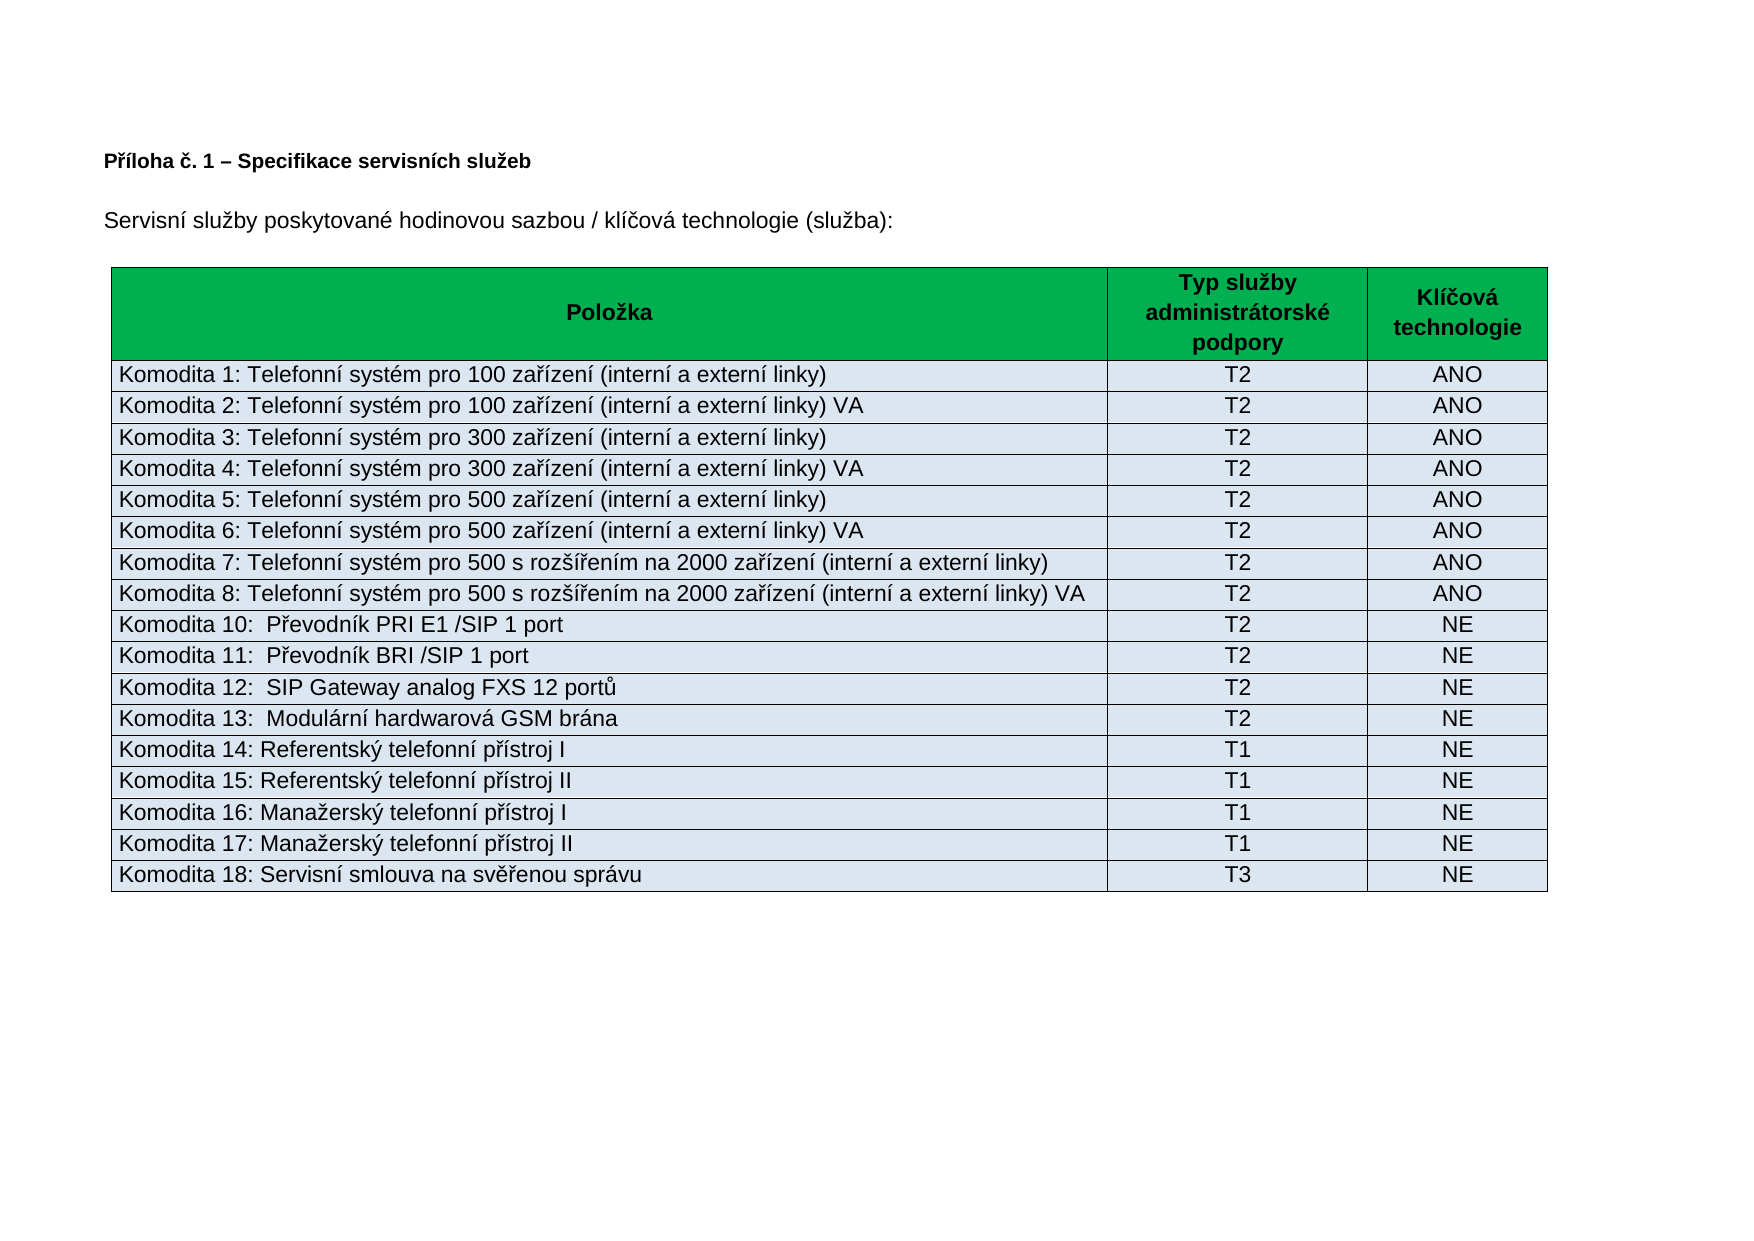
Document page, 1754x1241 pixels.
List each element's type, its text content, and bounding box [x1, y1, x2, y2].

table_cell ANO [1368, 549, 1547, 579]
table_cell Komodita 1: Telefonní systém pro 100 zařízení (interní a externí linky) [112, 361, 1107, 391]
table_cell T1 [1108, 830, 1367, 860]
table_cell T2 [1108, 424, 1367, 454]
table_cell Komodita 15: Referentský telefonní přístroj II [112, 767, 1107, 797]
table_cell Komodita 16: Manažerský telefonní přístroj I [112, 799, 1107, 829]
table_header Typ služby administrátorské podpory [1108, 268, 1367, 360]
table_header Klíčová technologie [1368, 268, 1547, 360]
table_cell Komodita 8: Telefonní systém pro 500 s rozšířením na 2000 zařízení (interní a externí linky) VA [112, 580, 1107, 610]
table_cell NE [1368, 736, 1547, 766]
table_cell Komodita 4: Telefonní systém pro 300 zařízení (interní a externí linky) VA [112, 455, 1107, 485]
table_cell T2 [1108, 674, 1367, 704]
table_cell T2 [1108, 580, 1367, 610]
table_cell ANO [1368, 580, 1547, 610]
table_cell Komodita 7: Telefonní systém pro 500 s rozšířením na 2000 zařízení (interní a externí linky) [112, 549, 1107, 579]
table_cell T2 [1108, 361, 1367, 391]
table_cell ANO [1368, 517, 1547, 547]
table_cell ANO [1368, 424, 1547, 454]
table_cell Komodita 6: Telefonní systém pro 500 zařízení (interní a externí linky) VA [112, 517, 1107, 547]
table_cell Komodita 3: Telefonní systém pro 300 zařízení (interní a externí linky) [112, 424, 1107, 454]
table_cell Komodita 5: Telefonní systém pro 500 zařízení (interní a externí linky) [112, 486, 1107, 516]
table_cell Komodita 13: Modulární hardwarová GSM brána [112, 705, 1107, 735]
table_cell NE [1368, 767, 1547, 797]
table_cell Komodita 11: Převodník BRI /SIP 1 port [112, 642, 1107, 672]
table_cell Komodita 14: Referentský telefonní přístroj I [112, 736, 1107, 766]
table_cell T1 [1108, 736, 1367, 766]
table_cell T2 [1108, 705, 1367, 735]
table_cell T2 [1108, 455, 1367, 485]
table_cell NE [1368, 830, 1547, 860]
table_cell Komodita 12: SIP Gateway analog FXS 12 portů [112, 674, 1107, 704]
table_cell NE [1368, 642, 1547, 672]
table_cell NE [1368, 611, 1547, 641]
table_cell T2 [1108, 642, 1367, 672]
table_cell NE [1368, 799, 1547, 829]
table_cell Komodita 17: Manažerský telefonní přístroj II [112, 830, 1107, 860]
table_cell NE [1368, 861, 1547, 891]
table_cell T2 [1108, 611, 1367, 641]
table_cell Komodita 2: Telefonní systém pro 100 zařízení (interní a externí linky) VA [112, 392, 1107, 422]
table_cell ANO [1368, 455, 1547, 485]
table_cell T2 [1108, 517, 1367, 547]
table_cell T1 [1108, 767, 1367, 797]
table_cell NE [1368, 674, 1547, 704]
table_cell Komodita 10: Převodník PRI E1 /SIP 1 port [112, 611, 1107, 641]
text Příloha č. 1 – Specifikace servisních služeb [103, 149, 1651, 173]
table_cell T2 [1108, 549, 1367, 579]
table_cell T3 [1108, 861, 1367, 891]
table_cell ANO [1368, 486, 1547, 516]
table_header Položka [112, 268, 1107, 360]
table_cell Komodita 18: Servisní smlouva na svěřenou správu [112, 861, 1107, 891]
table_cell T2 [1108, 486, 1367, 516]
text Servisní služby poskytované hodinovou sazbou / klíčová technologie (služba): [103, 207, 1651, 233]
table_cell NE [1368, 705, 1547, 735]
table_cell T2 [1108, 392, 1367, 422]
table_cell ANO [1368, 361, 1547, 391]
table_cell T1 [1108, 799, 1367, 829]
table_cell ANO [1368, 392, 1547, 422]
